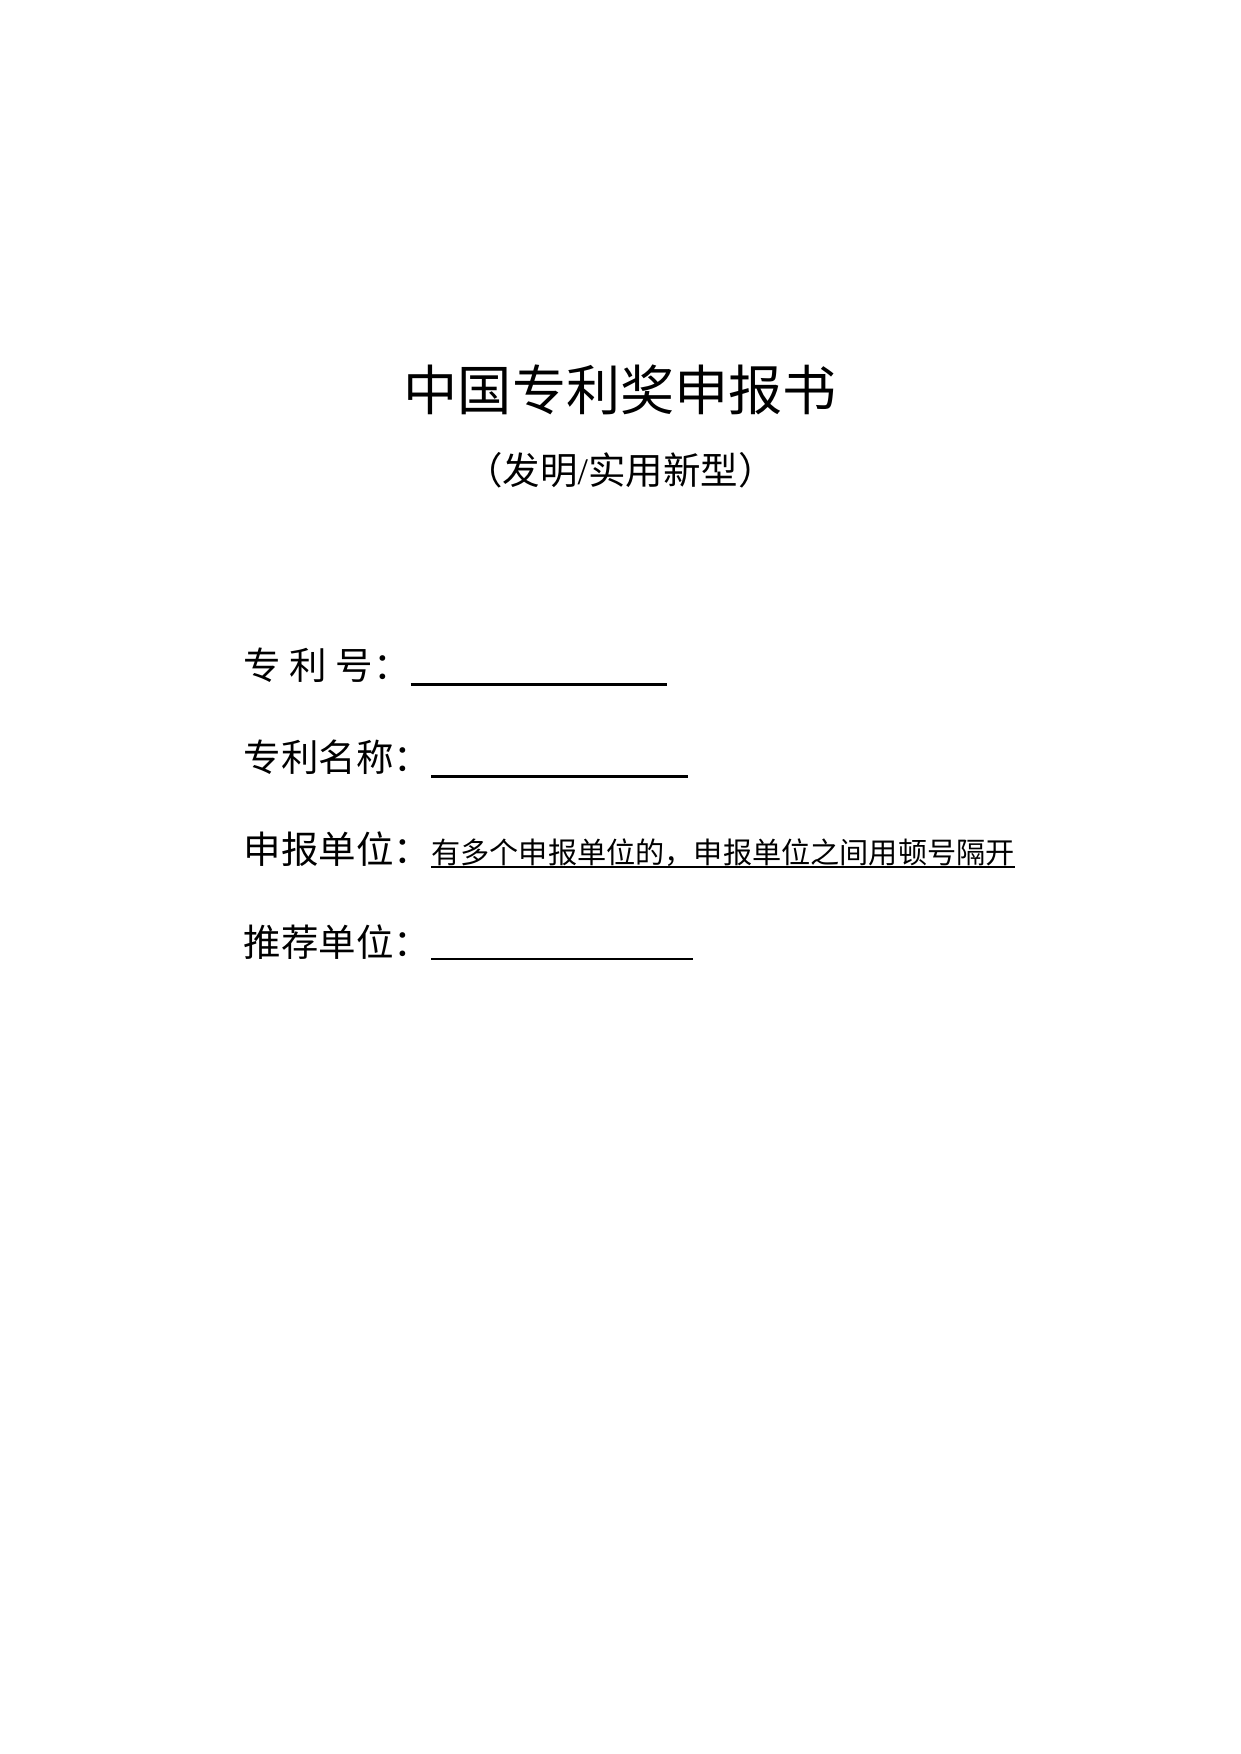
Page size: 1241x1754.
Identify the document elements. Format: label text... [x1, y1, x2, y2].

text 申报单位：有多个申报单位的，申报单位之间用顿号隔开 [187, 815, 1053, 880]
text 中国专利奖申报书 [187, 338, 1053, 436]
text 推荐单位： [187, 907, 1053, 972]
text 专利名称： [187, 723, 1053, 788]
text 专 利 号： [187, 631, 1053, 696]
text （发明/实用新型） [187, 436, 1053, 501]
